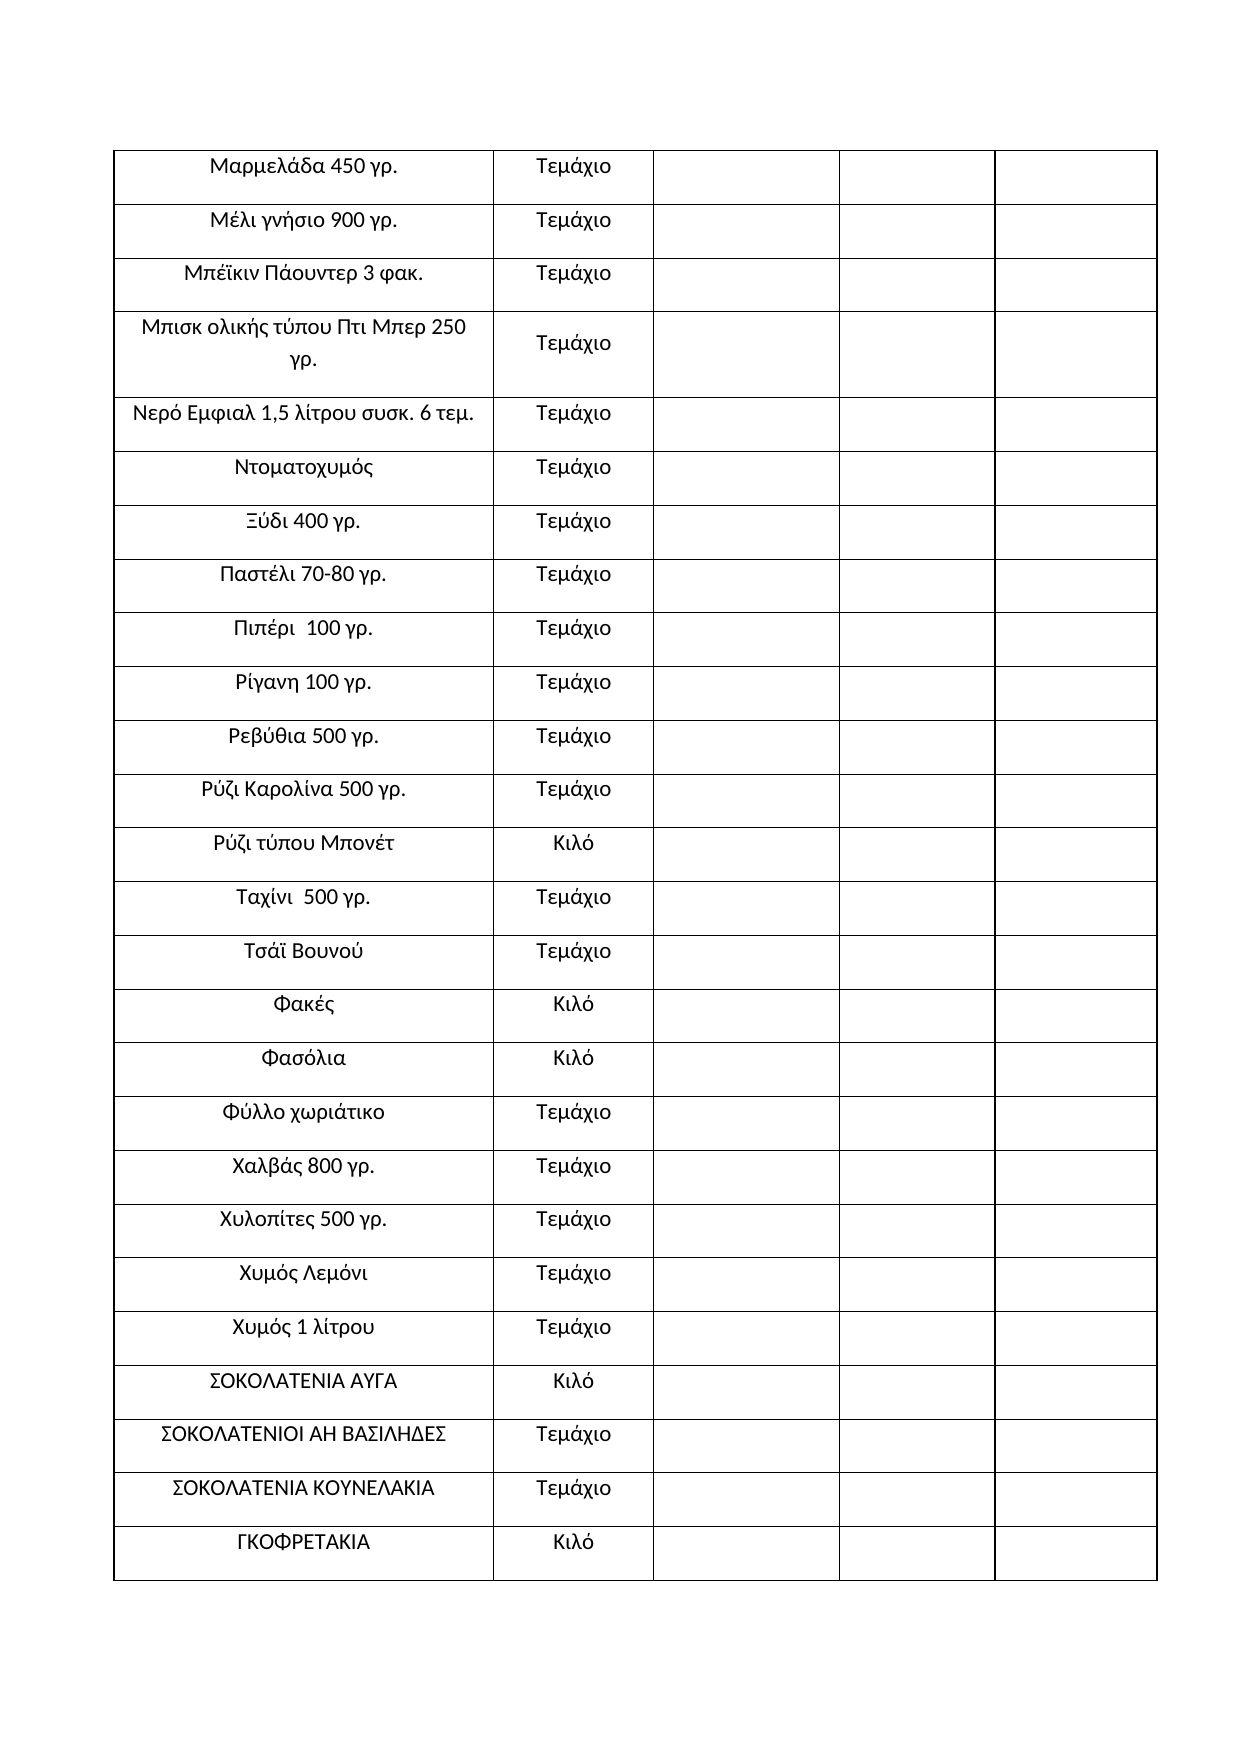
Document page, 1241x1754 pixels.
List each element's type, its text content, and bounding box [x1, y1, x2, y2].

table_cell [654, 506, 839, 558]
table_cell [840, 1420, 994, 1472]
table_cell [654, 259, 839, 311]
table_cell ΣΟΚΟΛΑΤΕΝΙΑ ΑΥΓΑ [115, 1366, 493, 1418]
table_cell Τεμάχιο [494, 1312, 653, 1365]
table_cell [840, 398, 994, 451]
table_cell [654, 828, 839, 881]
table_cell [996, 613, 1156, 666]
table_cell Κιλό [494, 990, 653, 1042]
table_cell [654, 1151, 839, 1203]
table_cell [654, 1527, 839, 1580]
table_cell Κιλό [494, 1043, 653, 1096]
table_cell [840, 667, 994, 720]
table_cell [840, 775, 994, 827]
table_cell [654, 882, 839, 935]
table_cell [840, 1366, 994, 1418]
table_cell [996, 1527, 1156, 1580]
table_cell [654, 775, 839, 827]
table_cell Τεμάχιο [494, 1420, 653, 1472]
table_cell Τεμάχιο [494, 312, 653, 397]
table_cell Κιλό [494, 828, 653, 881]
table_cell [996, 1151, 1156, 1203]
table_cell Τεμάχιο [494, 882, 653, 935]
table_cell [654, 1473, 839, 1526]
table_cell Χυλοπίτες 500 γρ. [115, 1205, 493, 1257]
table_cell Τεμάχιο [494, 1151, 653, 1203]
table_cell [840, 1043, 994, 1096]
table_cell [996, 990, 1156, 1042]
table_cell [996, 1097, 1156, 1150]
table_cell [996, 259, 1156, 311]
table_cell Κιλό [494, 1366, 653, 1418]
table_cell [654, 990, 839, 1042]
table_cell Μπέϊκιν Πάουντερ 3 φακ. [115, 259, 493, 311]
table_cell [840, 205, 994, 257]
table_cell [840, 990, 994, 1042]
table_cell Χυμός Λεμόνι [115, 1258, 493, 1311]
table_cell [840, 828, 994, 881]
table_cell [996, 151, 1156, 204]
table_cell [996, 506, 1156, 558]
table_cell Τεμάχιο [494, 1473, 653, 1526]
table_cell [654, 667, 839, 720]
table_cell ΣΟΚΟΛΑΤΕΝΙΟΙ ΑΗ ΒΑΣΙΛΗΔΕΣ [115, 1420, 493, 1472]
table_cell [654, 1097, 839, 1150]
table_cell Τεμάχιο [494, 506, 653, 558]
table_cell [654, 312, 839, 397]
table_cell Ντοματοχυμός [115, 452, 493, 505]
table_cell Τεμάχιο [494, 721, 653, 773]
table_cell Τεμάχιο [494, 775, 653, 827]
table_cell [654, 452, 839, 505]
table_cell [996, 312, 1156, 397]
table_cell [654, 560, 839, 612]
table_cell [996, 1205, 1156, 1257]
table_cell [840, 312, 994, 397]
table_cell Τεμάχιο [494, 452, 653, 505]
table_cell [840, 936, 994, 988]
table_cell Τεμάχιο [494, 613, 653, 666]
table_cell ΣΟΚΟΛΑΤΕΝΙΑ ΚΟΥΝΕΛΑΚΙΑ [115, 1473, 493, 1526]
table_cell [996, 1312, 1156, 1365]
table_cell Φασόλια [115, 1043, 493, 1096]
table_cell Φύλλο χωριάτικο [115, 1097, 493, 1150]
table_cell Τεμάχιο [494, 398, 653, 451]
table_cell Παστέλι 70-80 γρ. [115, 560, 493, 612]
table_cell Ρίγανη 100 γρ. [115, 667, 493, 720]
table_cell [654, 205, 839, 257]
table_cell [996, 398, 1156, 451]
table_cell [840, 506, 994, 558]
table_cell Τεμάχιο [494, 560, 653, 612]
table_cell [996, 882, 1156, 935]
table_cell [654, 1043, 839, 1096]
table_cell Μέλι γνήσιο 900 γρ. [115, 205, 493, 257]
table_cell [996, 452, 1156, 505]
table_cell [840, 882, 994, 935]
table_cell [654, 1312, 839, 1365]
table_cell [840, 613, 994, 666]
table_cell [996, 775, 1156, 827]
table_cell Τεμάχιο [494, 151, 653, 204]
table_cell Τεμάχιο [494, 936, 653, 988]
table_cell Χυμός 1 λίτρου [115, 1312, 493, 1365]
table_cell [654, 1205, 839, 1257]
table_cell [654, 721, 839, 773]
table_cell Ρεβύθια 500 γρ. [115, 721, 493, 773]
table_cell Τεμάχιο [494, 667, 653, 720]
table_cell [996, 1473, 1156, 1526]
table_cell Μαρμελάδα 450 γρ. [115, 151, 493, 204]
table_cell [996, 721, 1156, 773]
table_cell [654, 1420, 839, 1472]
table_cell [840, 560, 994, 612]
table_cell Ταχίνι 500 γρ. [115, 882, 493, 935]
table_cell [840, 721, 994, 773]
table_cell [654, 151, 839, 204]
table_cell [996, 1366, 1156, 1418]
table_cell [840, 1151, 994, 1203]
table_cell [840, 1205, 994, 1257]
table_cell [654, 1366, 839, 1418]
table_cell ΓΚΟΦΡΕΤΑΚΙΑ [115, 1527, 493, 1580]
table_cell Τσάϊ Βουνού [115, 936, 493, 988]
table_cell Τεμάχιο [494, 1097, 653, 1150]
table_cell Κιλό [494, 1527, 653, 1580]
table_cell [840, 452, 994, 505]
table_cell [654, 936, 839, 988]
table_cell Νερό Εμφιαλ 1,5 λίτρου συσκ. 6 τεμ. [115, 398, 493, 451]
table_cell [654, 613, 839, 666]
table_cell Ρύζι τύπου Μπονέτ [115, 828, 493, 881]
table_cell Μπισκ ολικής τύπου Πτι Μπερ 250 γρ. [115, 312, 493, 397]
table_cell [840, 1097, 994, 1150]
table_cell [840, 1258, 994, 1311]
table_cell Πιπέρι 100 γρ. [115, 613, 493, 666]
table_cell [840, 1312, 994, 1365]
table_cell [654, 1258, 839, 1311]
table_cell [996, 1258, 1156, 1311]
table_cell [840, 1527, 994, 1580]
table_cell [996, 1043, 1156, 1096]
table_cell [840, 259, 994, 311]
table_cell [654, 398, 839, 451]
table_cell [840, 1473, 994, 1526]
table_cell [996, 205, 1156, 257]
table_cell Χαλβάς 800 γρ. [115, 1151, 493, 1203]
table_cell Ξύδι 400 γρ. [115, 506, 493, 558]
table_cell [996, 1420, 1156, 1472]
table_cell [996, 936, 1156, 988]
table_cell [996, 828, 1156, 881]
table_cell [996, 560, 1156, 612]
table_cell Τεμάχιο [494, 259, 653, 311]
table_cell Φακές [115, 990, 493, 1042]
table_cell Τεμάχιο [494, 1258, 653, 1311]
table_cell Τεμάχιο [494, 205, 653, 257]
table_cell [840, 151, 994, 204]
table_cell Τεμάχιο [494, 1205, 653, 1257]
table_cell [996, 667, 1156, 720]
table_cell Ρύζι Καρολίνα 500 γρ. [115, 775, 493, 827]
